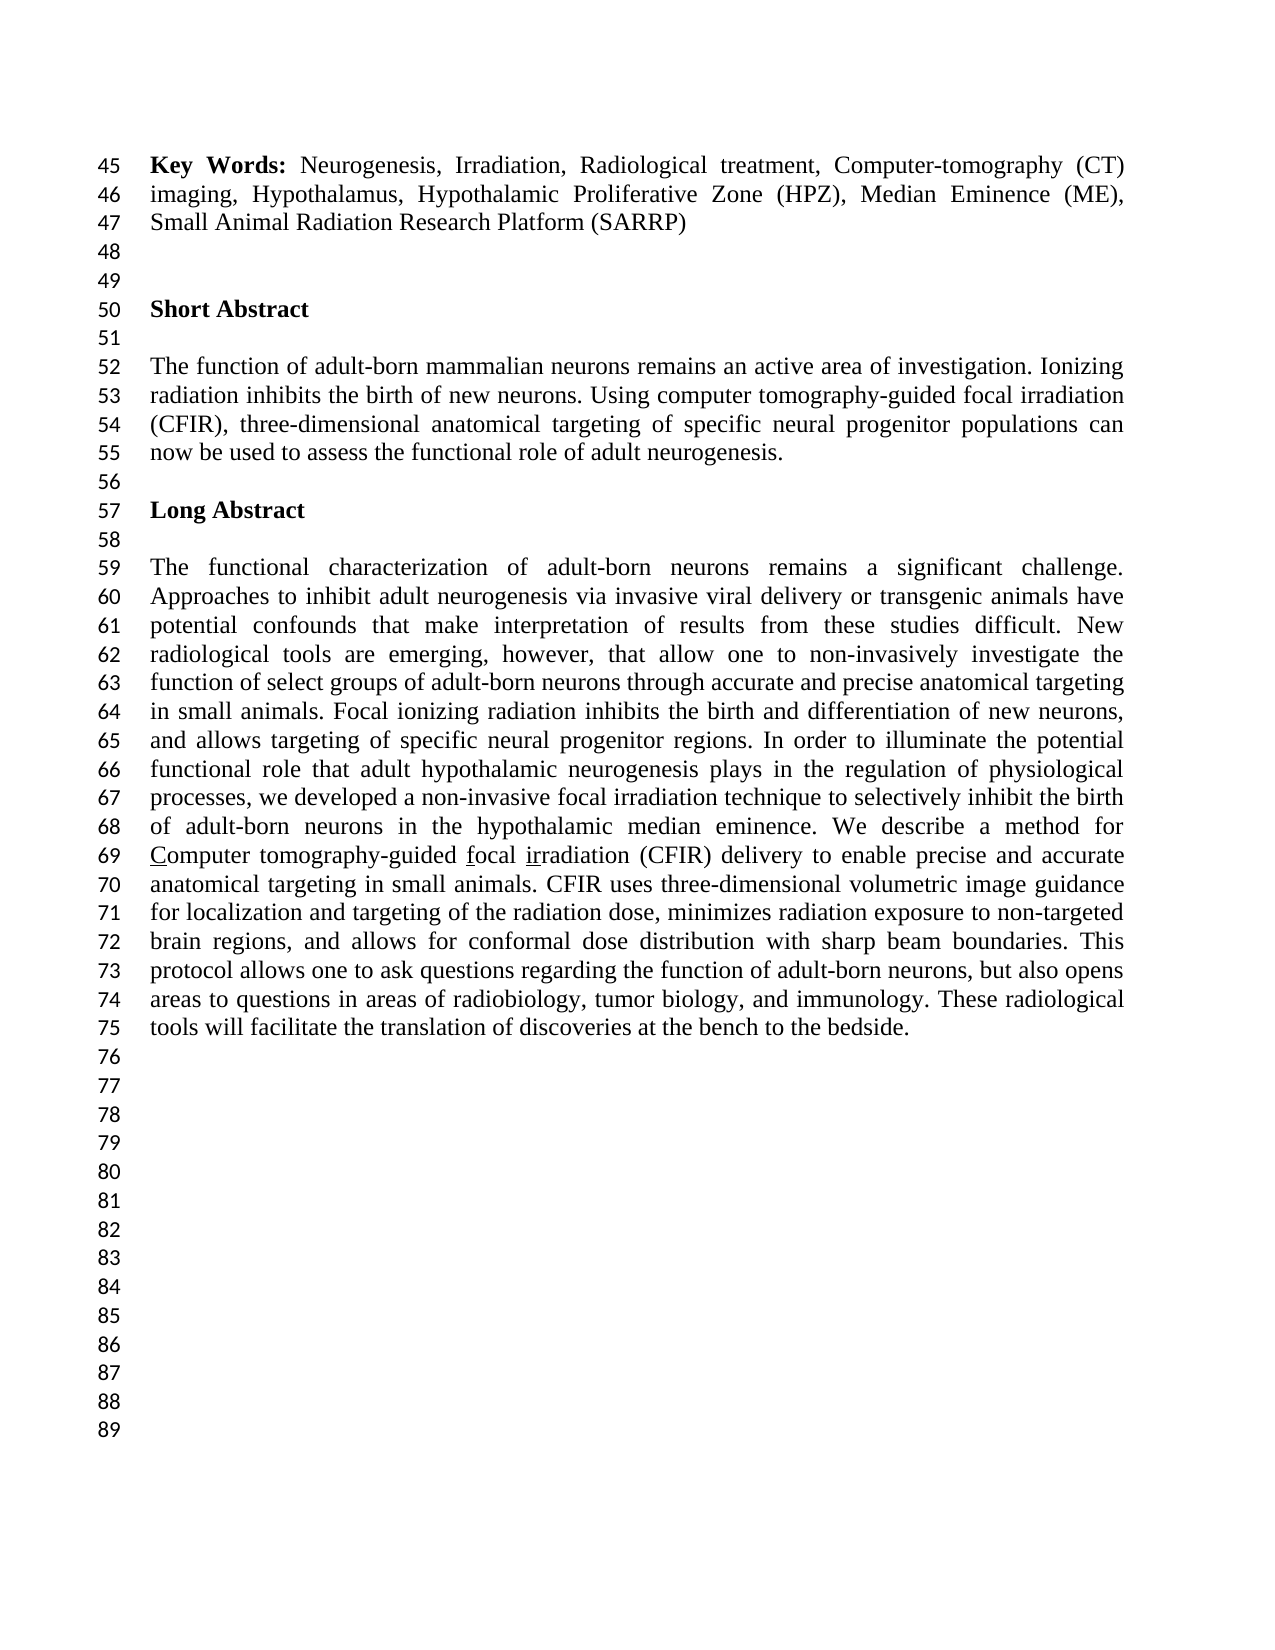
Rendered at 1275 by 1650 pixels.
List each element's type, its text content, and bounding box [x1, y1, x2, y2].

text Long Abstract [150, 495, 1125, 524]
text Short Abstract [150, 294, 1125, 322]
text The functional characterization of adult-born neurons remains a significant challenge. Approaches to inhibit adult neurogenesis via invasive viral delivery or transgenic animals have potential confounds that make interpretation of results from these studies difficult. New radiological tools are emerging, however, that allow one to non-invasively investigate the function of select groups of adult-born neurons through accurate and precise anatomical targeting in small animals. Focal ionizing radiation inhibits the birth and differentiation of new neurons, and allows targeting of specific neural progenitor regions. In order to illuminate the potential functional role that adult hypothalamic neurogenesis plays in the regulation of physiological processes, we developed a non-invasive focal irradiation technique to selectively inhibit the birth of adult-born neurons in the hypothalamic median eminence. We describe a method for Computer tomography-guided focal irradiation (CFIR) delivery to enable precise and accurate anatomical targeting in small animals. CFIR uses three-dimensional volumetric image guidance for localization and targeting of the radiation dose, minimizes radiation exposure to non-targeted brain regions, and allows for conformal dose distribution with sharp beam boundaries. This protocol allows one to ask questions regarding the function of adult-born neurons, but also opens areas to questions in areas of radiobiology, tumor biology, and immunology. These radiological tools will facilitate the translation of discoveries at the bench to the bedside. [150, 552, 1125, 869]
text The functional characterization of adult-born neurons remains a significant challenge. Approaches to inhibit adult neurogenesis via invasive viral delivery or transgenic animals have potential confounds that make interpretation of results from these studies difficult. New radiological tools are emerging, however, that allow one to non-invasively investigate the function of select groups of adult-born neurons through accurate and precise anatomical targeting in small animals. Focal ionizing radiation inhibits the birth and differentiation of new neurons, and allows targeting of specific neural progenitor regions. In order to illuminate the potential functional role that adult hypothalamic neurogenesis plays in the regulation of physiological processes, we developed a non-invasive focal irradiation technique to selectively inhibit the birth of adult-born neurons in the hypothalamic median eminence. We describe a method for Computer tomography-guided focal irradiation (CFIR) delivery to enable precise and accurate anatomical targeting in small animals. CFIR uses three-dimensional volumetric image guidance for localization and targeting of the radiation dose, minimizes radiation exposure to non-targeted brain regions, and allows for conformal dose distribution with sharp beam boundaries. This protocol allows one to ask questions regarding the function of adult-born neurons, but also opens areas to questions in areas of radiobiology, tumor biology, and immunology. These radiological tools will facilitate the translation of discoveries at the bench to the bedside. [150, 869, 1125, 1041]
text Key Words: Neurogenesis, Irradiation, Radiological treatment, Computer-tomography (CT) imaging, Hypothalamus, Hypothalamic Proliferative Zone (HPZ), Median Eminence (ME), Small Animal Radiation Research Platform (SARRP) [150, 150, 1125, 236]
text The function of adult-born mammalian neurons remains an active area of investigation. Ionizing radiation inhibits the birth of new neurons. Using computer tomography-guided focal irradiation (CFIR), three-dimensional anatomical targeting of specific neural progenitor populations can now be used to assess the functional role of adult neurogenesis. [150, 351, 1125, 466]
